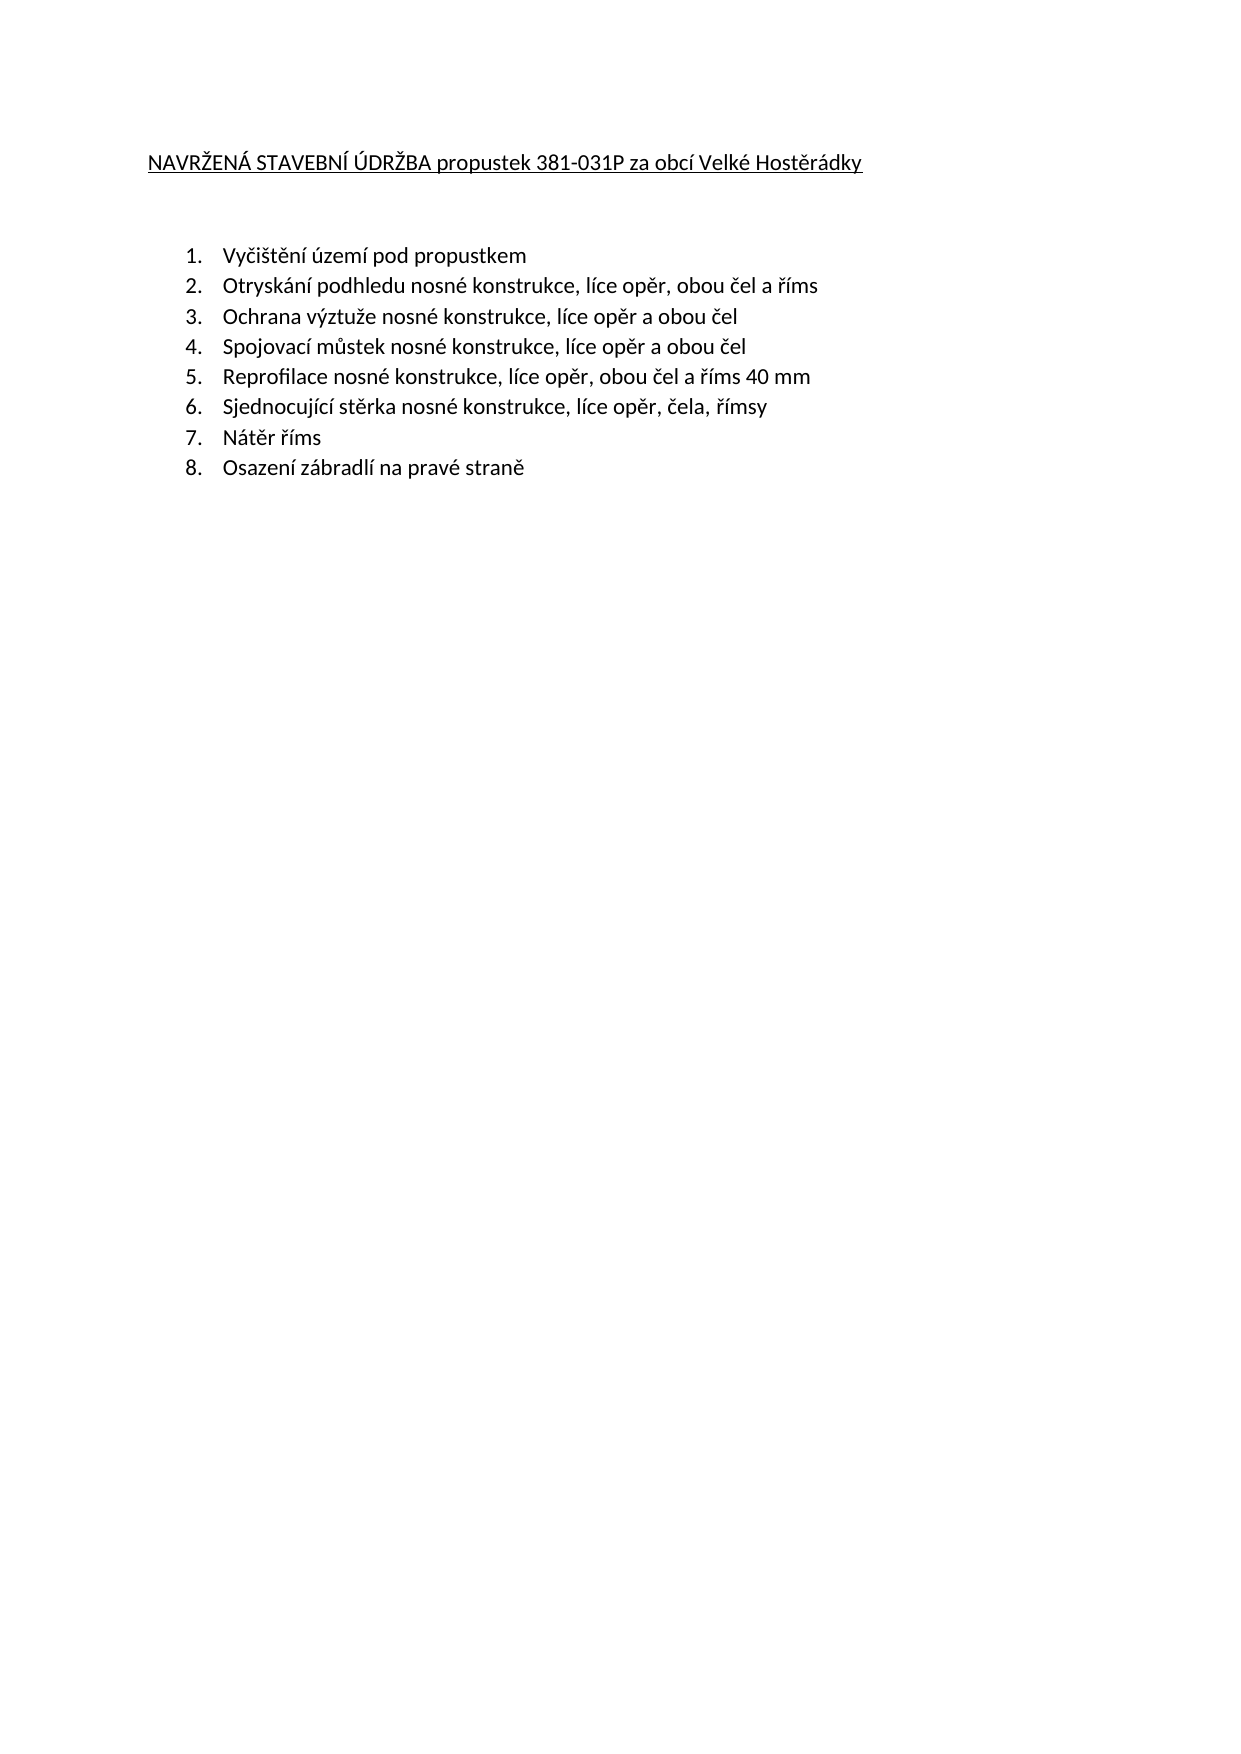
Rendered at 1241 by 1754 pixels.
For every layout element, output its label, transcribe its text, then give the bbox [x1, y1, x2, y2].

text NAVRŽENÁ STAVEBNÍ ÚDRŽBA propustek 381-031P za obcí Velké Hostěrádky [148, 148, 1093, 176]
list Nátěr říms [185, 423, 1093, 451]
list Reprofilace nosné konstrukce, líce opěr, obou čel a říms 40 mm [185, 362, 1093, 390]
list Ochrana výztuže nosné konstrukce, líce opěr a obou čel [185, 302, 1093, 330]
list Vyčištění území pod propustkem [185, 241, 1093, 269]
list Otryskání podhledu nosné konstrukce, líce opěr, obou čel a říms [185, 272, 1093, 299]
list Spojovací můstek nosné konstrukce, líce opěr a obou čel [185, 332, 1093, 360]
list Sjednocující stěrka nosné konstrukce, líce opěr, čela, římsy [185, 392, 1093, 420]
list Osazení zábradlí na pravé straně [185, 453, 1093, 481]
